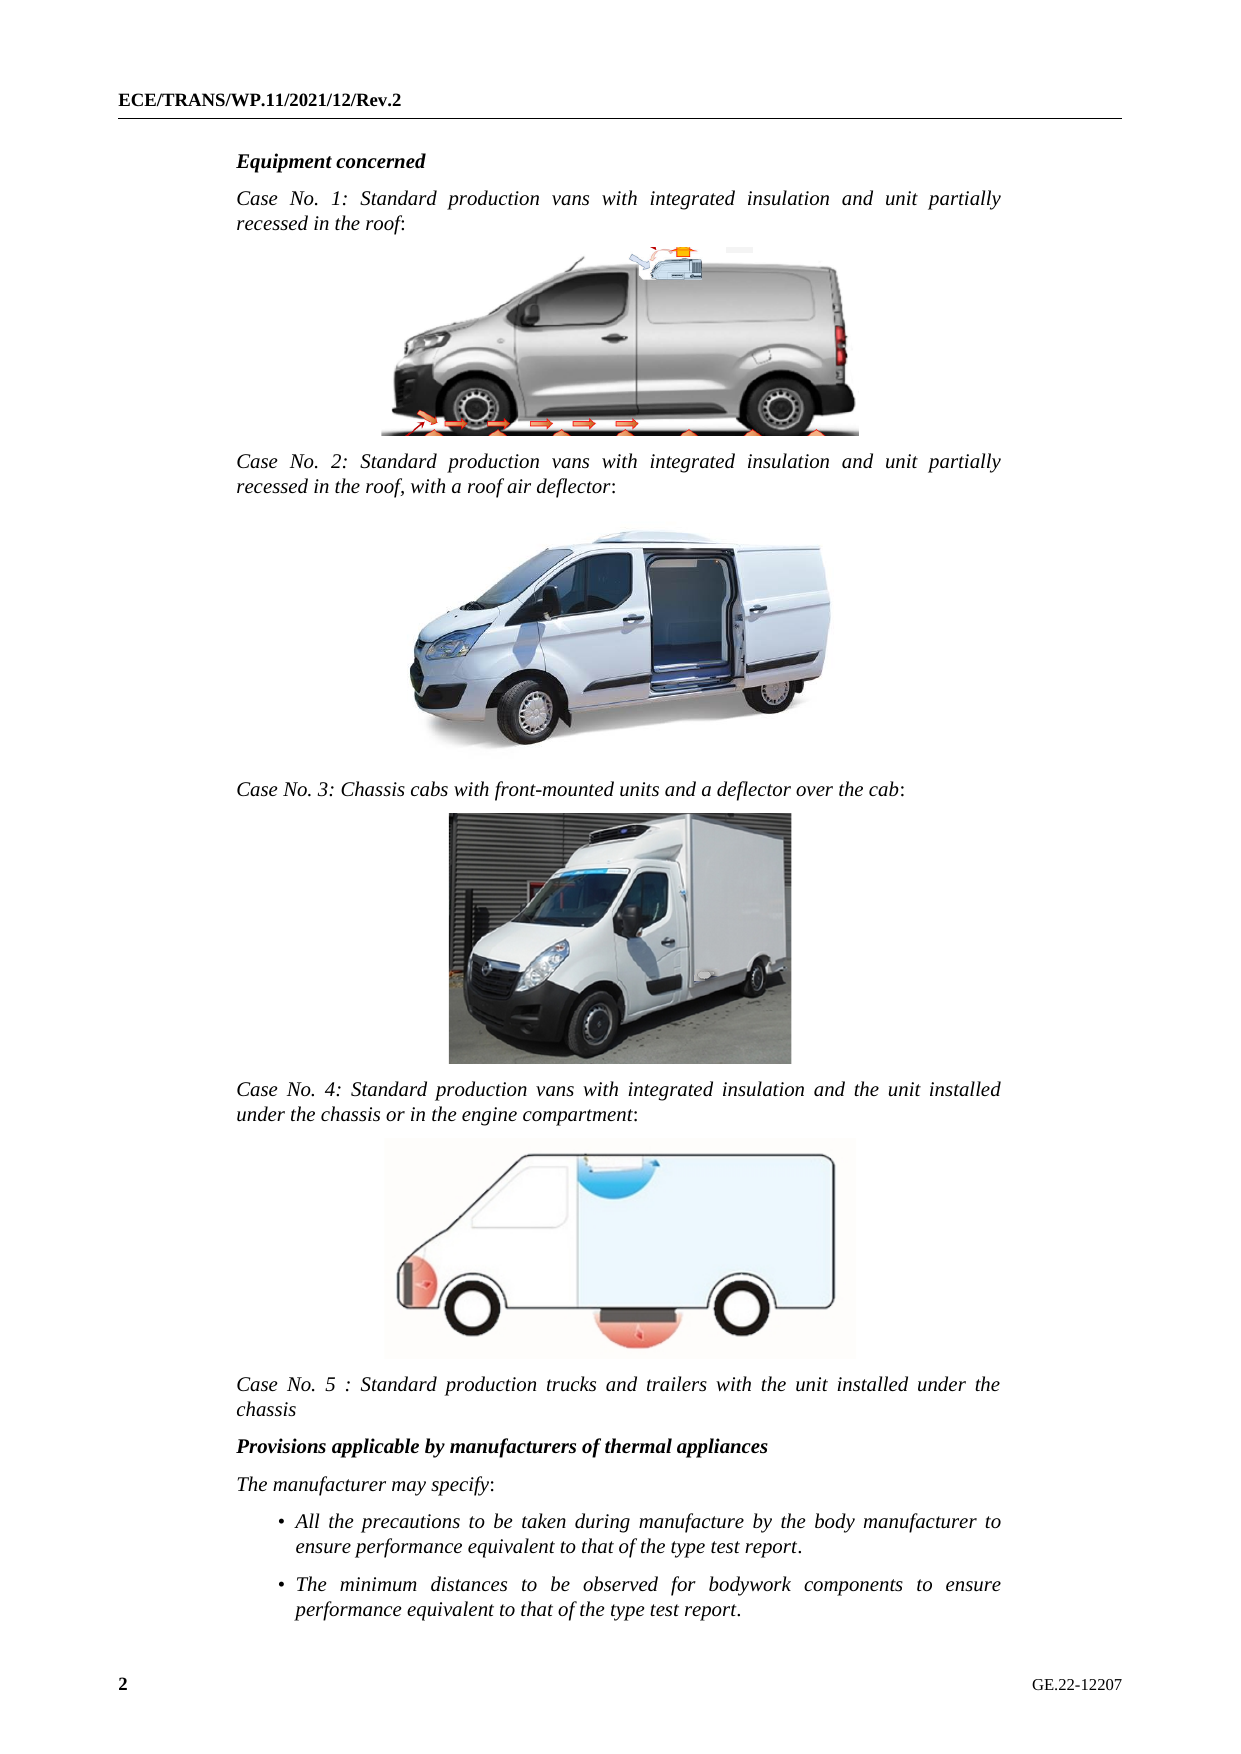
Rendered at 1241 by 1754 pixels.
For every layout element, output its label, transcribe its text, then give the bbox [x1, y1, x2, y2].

text Case No. 4: Standard production vans with integrated insulation and the unit installed under the chassis or in the engine compartment: [236, 1076, 1004, 1126]
picture [448, 813, 792, 1064]
list • All the precautions to be taken during manufacture by the body manufacturer to ensure performance equivalent to that of the type test report. [278, 1508, 1004, 1558]
picture [381, 247, 859, 436]
list • The minimum distances to be observed for bodywork components to ensure performance equivalent to that of the type test report. [278, 1571, 1004, 1621]
picture [384, 1138, 857, 1359]
text Equipment concerned [236, 148, 1004, 173]
text Case No. 3: Chassis cabs with front-mounted units and a deflector over the cab: [236, 776, 1004, 801]
text Case No. 2: Standard production vans with integrated insulation and unit partially recessed in the roof, with a roof air deflector: [236, 448, 1004, 498]
picture [384, 511, 856, 764]
text The manufacturer may specify: [236, 1471, 1004, 1496]
text Provisions applicable by manufacturers of thermal appliances [236, 1433, 1004, 1458]
text Case No. 1: Standard production vans with integrated insulation and unit partially recessed in the roof: [236, 185, 1004, 235]
text Case No. 5 : Standard production trucks and trailers with the unit installed under the chassis [236, 1371, 1004, 1421]
